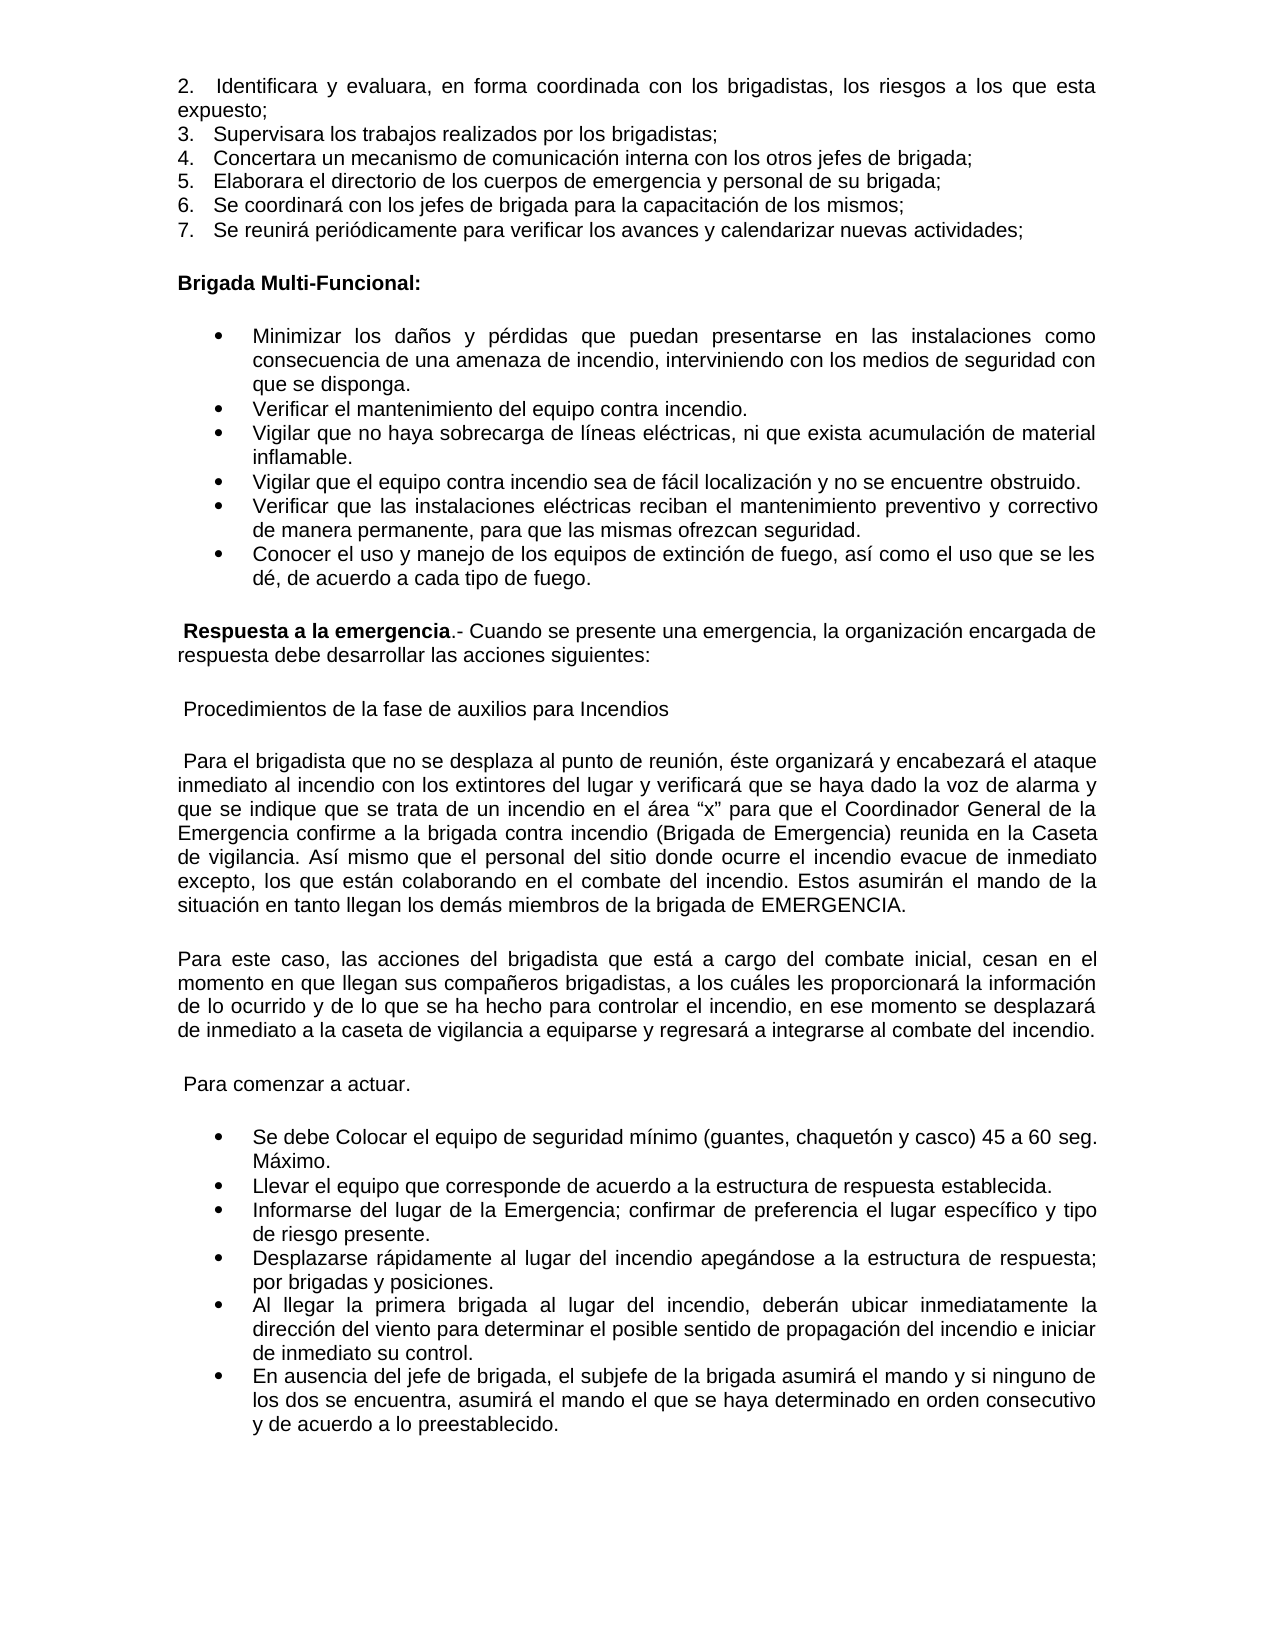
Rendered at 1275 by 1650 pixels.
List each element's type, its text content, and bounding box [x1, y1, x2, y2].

list Elaborara el directorio de los cuerpos de emergencia y personal de su brigada; [177, 170, 1110, 193]
list Informarse del lugar de la Emergencia; confirmar de preferencia el lugar específico y tipo de riesgo presente. [215, 1198, 1097, 1245]
list Al llegar la primera brigada al lugar del incendio, deberán ubicar inmediatamente la dirección del viento para determinar el posible sentido de propagación del incendio e iniciar de inmediato su control. [215, 1294, 1097, 1365]
list Conocer el uso y manejo de los equipos de extinción de fuego, así como el uso que se les dé, de acuerdo a cada tipo de fuego. [215, 543, 1097, 590]
list Concertara un mecanismo de comunicación interna con los otros jefes de brigada; [177, 146, 1110, 170]
list Verificar que las instalaciones eléctricas reciban el mantenimiento preventivo y correctivo de manera permanente, para que las mismas ofrezcan seguridad. [215, 495, 1098, 542]
list Minimizar los daños y pérdidas que puedan presentarse en las instalaciones como consecuencia de una amenaza de incendio, interviniendo con los medios de seguridad con que se disponga. [215, 324, 1097, 396]
list Vigilar que el equipo contra incendio sea de fácil localización y no se encuentre obstruido. [215, 469, 1110, 494]
subtitle Brigada Multi-Funcional: [177, 271, 1110, 295]
list Se reunirá periódicamente para verificar los avances y calendarizar nuevas actividades; [177, 217, 1110, 241]
text Para este caso, las acciones del brigadista que está a cargo del combate inicial, cesan en el momento en que llegan sus compañeros brigadistas, a los cuáles les proporcionará la información de lo ocurrido y de lo que se ha hecho para controlar el incendio, en ese momento se desplazará de inmediato a la caseta de vigilancia a equiparse y regresará a integrarse al combate del incendio. [177, 946, 1098, 1042]
list Identificara y evaluara, en forma coordinada con los brigadistas, los riesgos a los que esta expuesto; [177, 74, 1097, 122]
text Respuesta a la emergencia.- Cuando se presente una emergencia, la organización encargada de respuesta debe desarrollar las acciones siguientes: [177, 619, 1097, 667]
list Vigilar que no haya sobrecarga de líneas eléctricas, ni que exista acumulación de material inflamable. [215, 422, 1097, 469]
list Llevar el equipo que corresponde de acuerdo a la estructura de respuesta establecida. [215, 1173, 1110, 1198]
text Procedimientos de la fase de auxilios para Incendios [183, 696, 1110, 720]
text Para el brigadista que no se desplaza al punto de reunión, éste organizará y encabezará el ataque inmediato al incendio con los extintores del lugar y verificará que se haya dado la voz de alarma y que se indique que se trata de un incendio en el área “x” para que el Coordinador General de la Emergencia confirme a la brigada contra incendio (Brigada de Emergencia) reunida en la Caseta de vigilancia. Así mismo que el personal del sitio donde ocurre el incendio evacue de inmediato excepto, los que están colaborando en el combate del incendio. Estos asumirán el mando de la situación en tanto llegan los demás miembros de la brigada de EMERGENCIA. [177, 749, 1098, 917]
list Supervisara los trabajos realizados por los brigadistas; [177, 122, 1110, 146]
list Se debe Colocar el equipo de seguridad mínimo (guantes, chaquetón y casco) 45 a 60 seg. Máximo. [215, 1124, 1098, 1173]
list En ausencia del jefe de brigada, el subjefe de la brigada asumirá el mando y si ninguno de los dos se encuentra, asumirá el mando el que se haya determinado en orden consecutivo y de acuerdo a lo preestablecido. [215, 1365, 1097, 1436]
list Se coordinará con los jefes de brigada para la capacitación de los mismos; [177, 193, 1110, 217]
list Verificar el mantenimiento del equipo contra incendio. [215, 396, 1110, 421]
list Desplazarse rápidamente al lugar del incendio apegándose a la estructura de respuesta; por brigadas y posiciones. [215, 1246, 1097, 1294]
text Para comenzar a actuar. [183, 1071, 1110, 1095]
